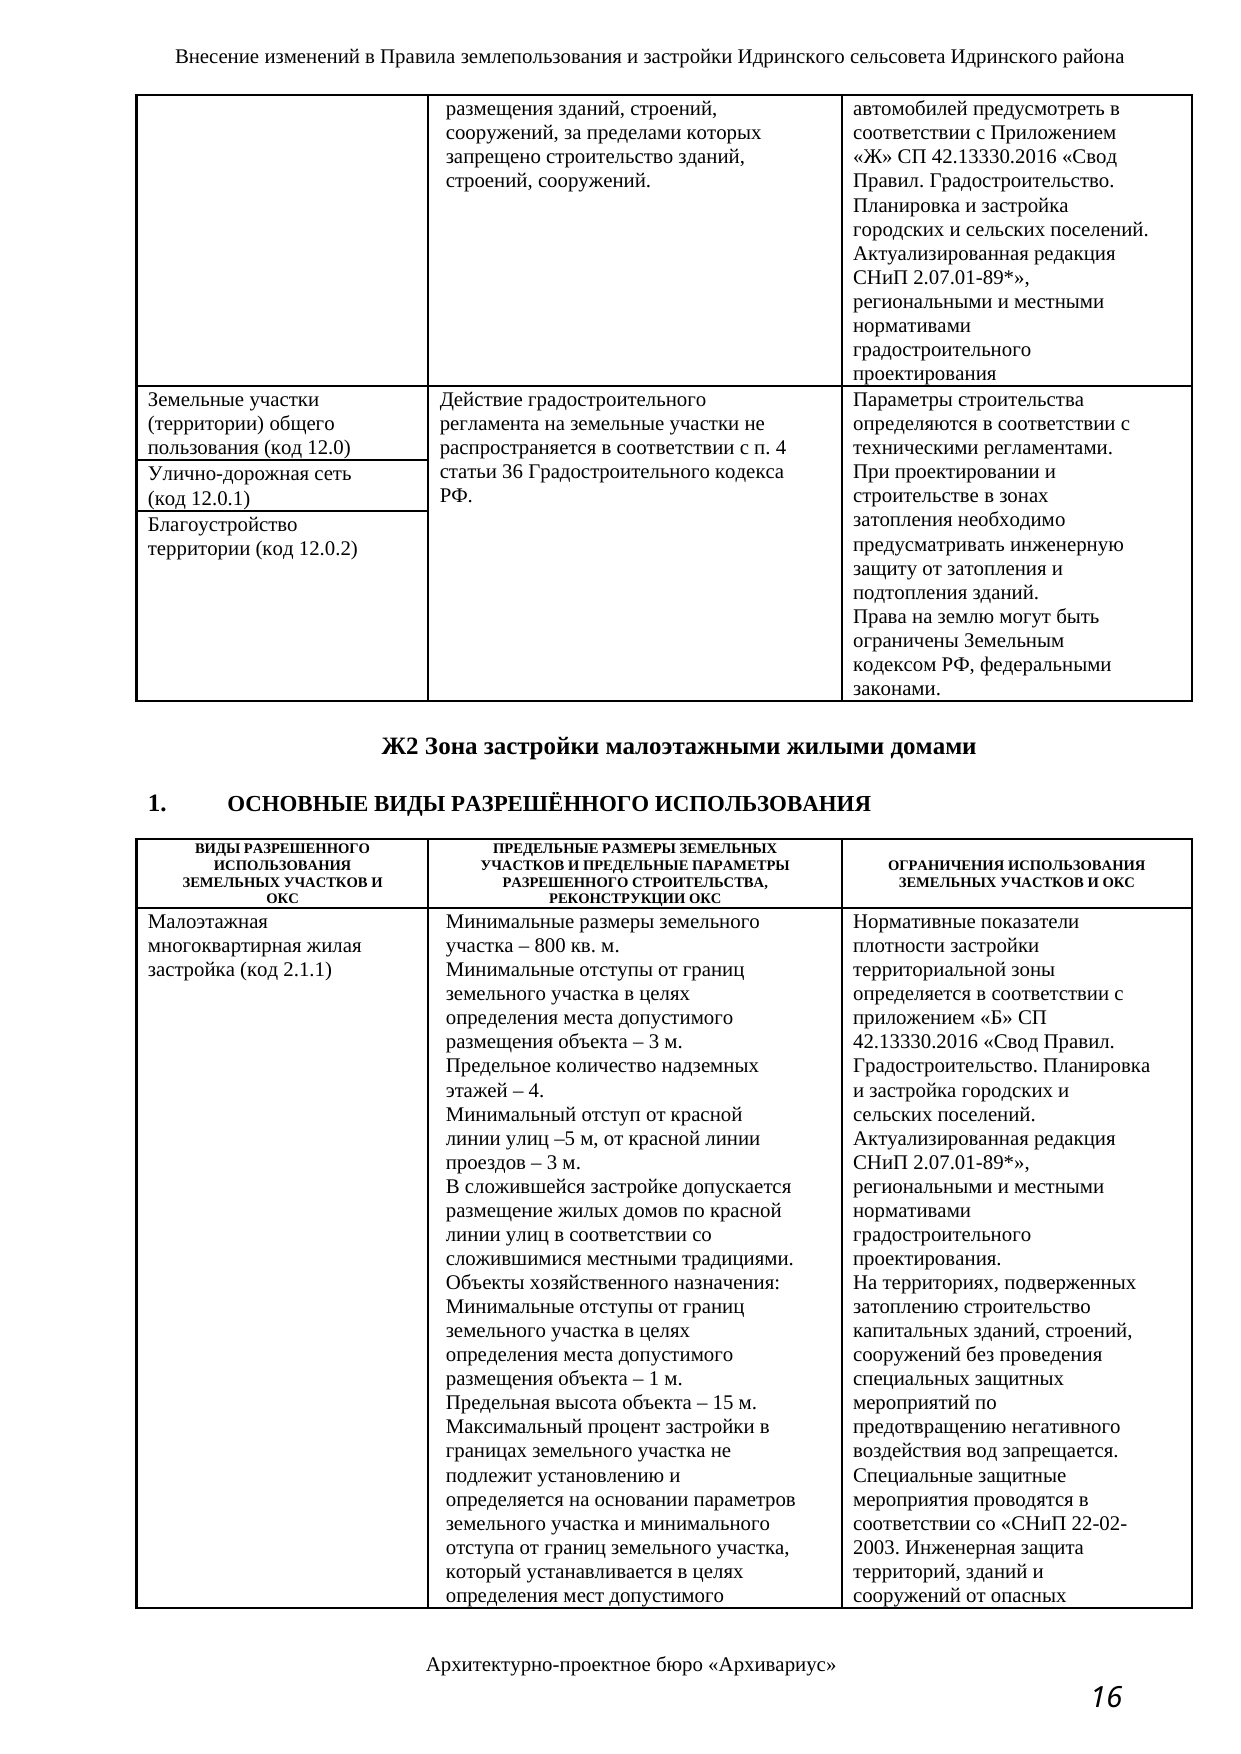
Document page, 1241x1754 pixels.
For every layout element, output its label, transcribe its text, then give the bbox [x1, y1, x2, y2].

table_header ОГРАНИЧЕНИЯ ИСПОЛЬЗОВАНИЯ ЗЕМЕЛЬНЫХ УЧАСТКОВ И ОКС [843, 840, 1191, 907]
table_cell Благоустройство территории (код 12.0.2) [138, 512, 427, 700]
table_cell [429, 909, 841, 1607]
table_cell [843, 909, 1191, 1607]
table_header ВИДЫ РАЗРЕШЕННОГО ИСПОЛЬЗОВАНИЯ ЗЕМЕЛЬНЫХ УЧАСТКОВ И ОКС [138, 840, 427, 907]
list ОСНОВНЫЕ ВИДЫ РАЗРЕШЁННОГО ИСПОЛЬЗОВАНИЯ [148, 788, 1152, 817]
table_cell Улично-дорожная сеть (код 12.0.1) [138, 461, 427, 509]
table_header ПРЕДЕЛЬНЫЕ РАЗМЕРЫ ЗЕМЕЛЬНЫХ УЧАСТКОВ И ПРЕДЕЛЬНЫЕ ПАРАМЕТРЫ РАЗРЕШЕННОГО СТРОИТЕЛЬСТВА, РЕКОНСТРУКЦИИ ОКС [429, 840, 841, 907]
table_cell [138, 909, 427, 1607]
table_cell Земельные участки (территории) общего пользования (код 12.0) [138, 387, 427, 459]
text Ж2 Зона застройки малоэтажными жилыми домами [148, 731, 1152, 759]
table_cell Действие градостроительного регламента на земельные участки не распространяется в соответствии с п. 4 статьи 36 Градостроительного кодекса РФ. [429, 387, 841, 700]
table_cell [138, 96, 427, 385]
